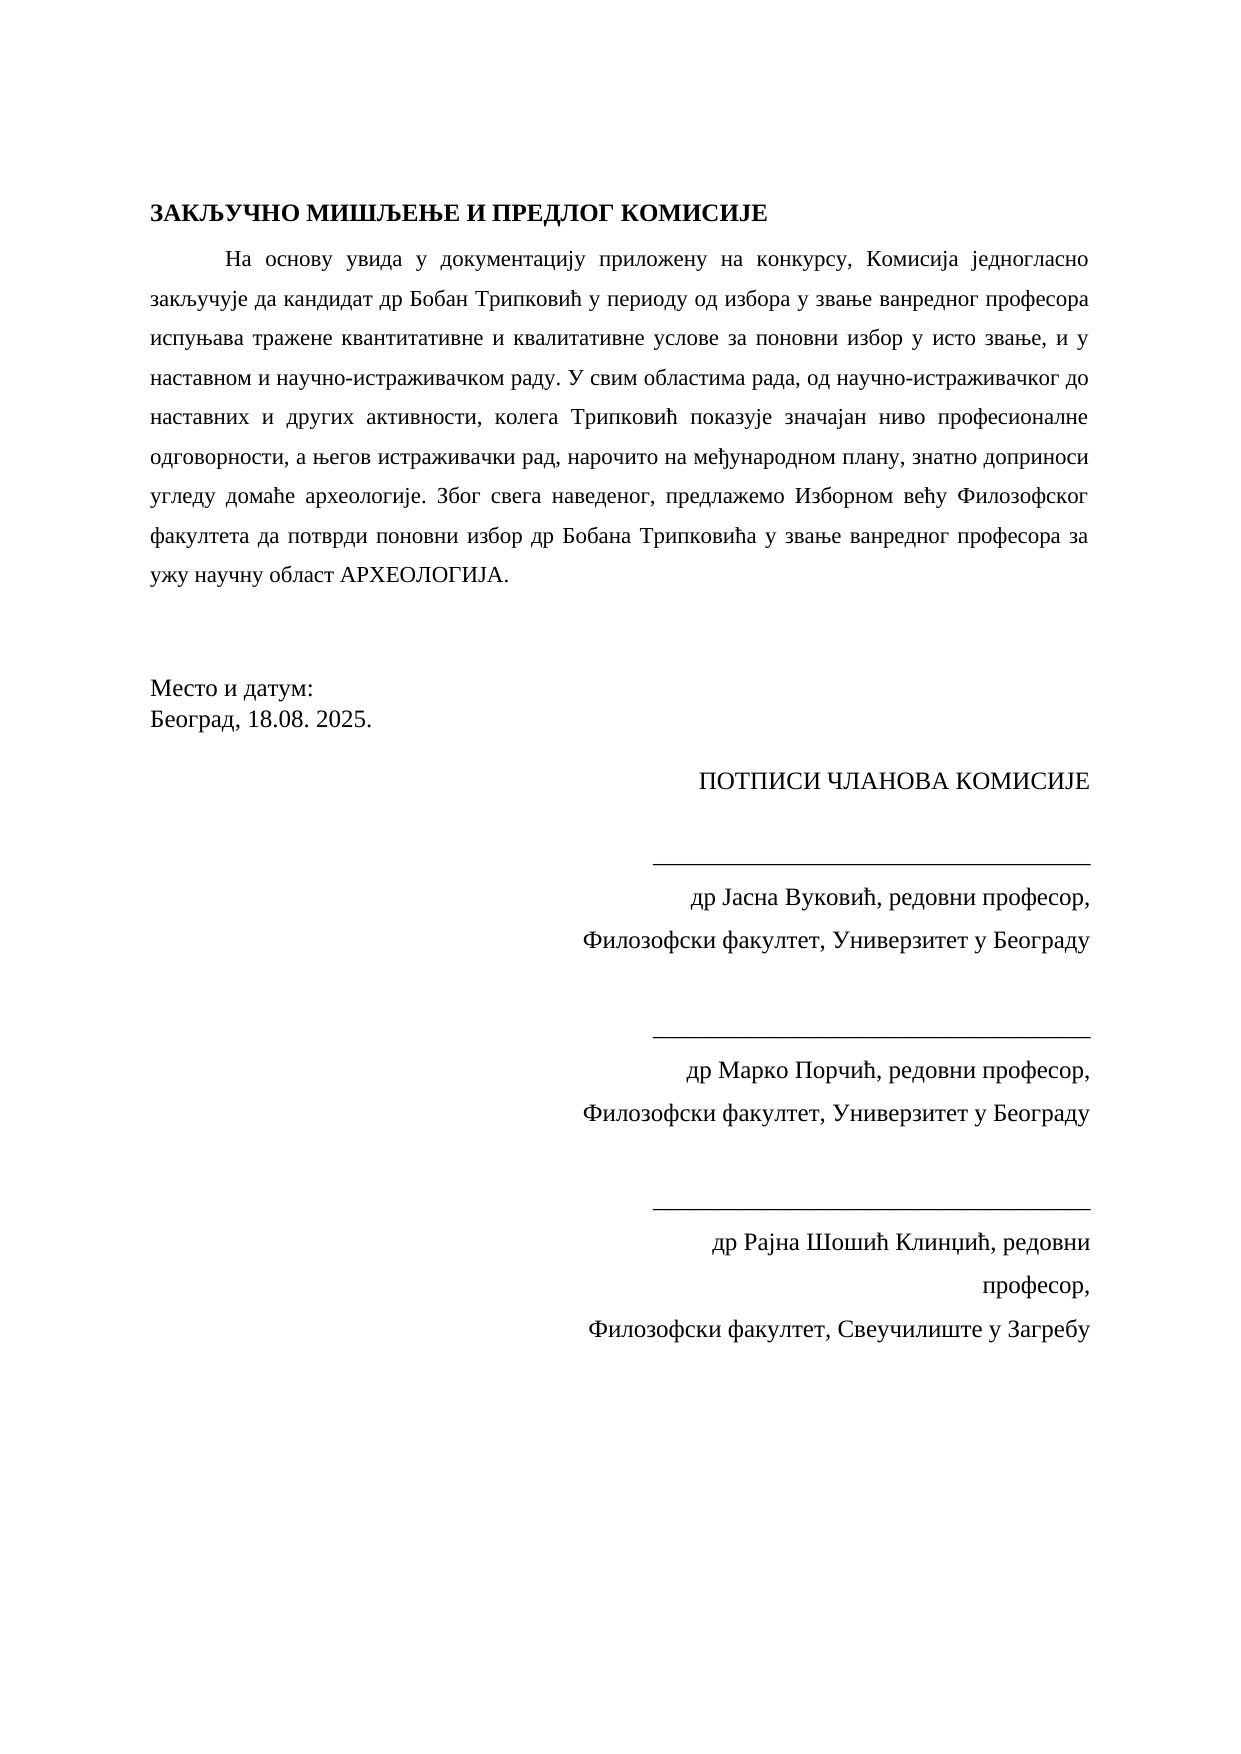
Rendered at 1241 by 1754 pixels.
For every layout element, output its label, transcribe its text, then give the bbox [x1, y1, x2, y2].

text На основу увида у документацију приложену на конкурсу, Комисија једногласно закључује да кандидат др Бобан Трипковић у периоду од избора у звање ванредног професора испуњава тражене квантитативне и квалитативне услове за поновни избор у исто звање, и у наставном и научно-истраживачком раду. У свим областима рада, од научно-истраживачког до наставних и других активности, колега Трипковић показује значајан ниво професионалне одговорности, а његов истраживачки рад, нарочито на међународном плану, знатно доприноси угледу домаће археологије. Због свега наведеног, предлажемо Изборном већу Филозофског факултета да потврди поновни избор др Бобана Трипковића у звање ванредног професора за ужу научну област АРХЕОЛОГИЈА. [150, 245, 1090, 588]
text ___________________________________ [150, 1184, 1090, 1213]
text Филозофски факултет, Свеучилиште у Загребу [150, 1314, 1090, 1342]
text др Јасна Вуковић, редовни професор, Филозофски факултет, Универзитет у Београду [150, 882, 1090, 954]
text ЗАКЉУЧНО МИШЉЕЊЕ И ПРЕДЛОГ КОМИСИЈЕ [150, 198, 1090, 226]
text ___________________________________ [150, 797, 1090, 868]
text др Рајна Шошић Клинџић, редовни професор, [150, 1227, 1090, 1299]
text ___________________________________ [150, 1012, 1090, 1041]
text др Марко Порчић, редовни професор, Филозофски факултет, Универзитет у Београду [150, 1055, 1090, 1127]
text ПОТПИСИ ЧЛАНОВА КОМИСИЈЕ [150, 736, 1090, 795]
text Место и датум: [150, 673, 1090, 702]
text Београд, 18.08. 2025. [150, 704, 1090, 733]
